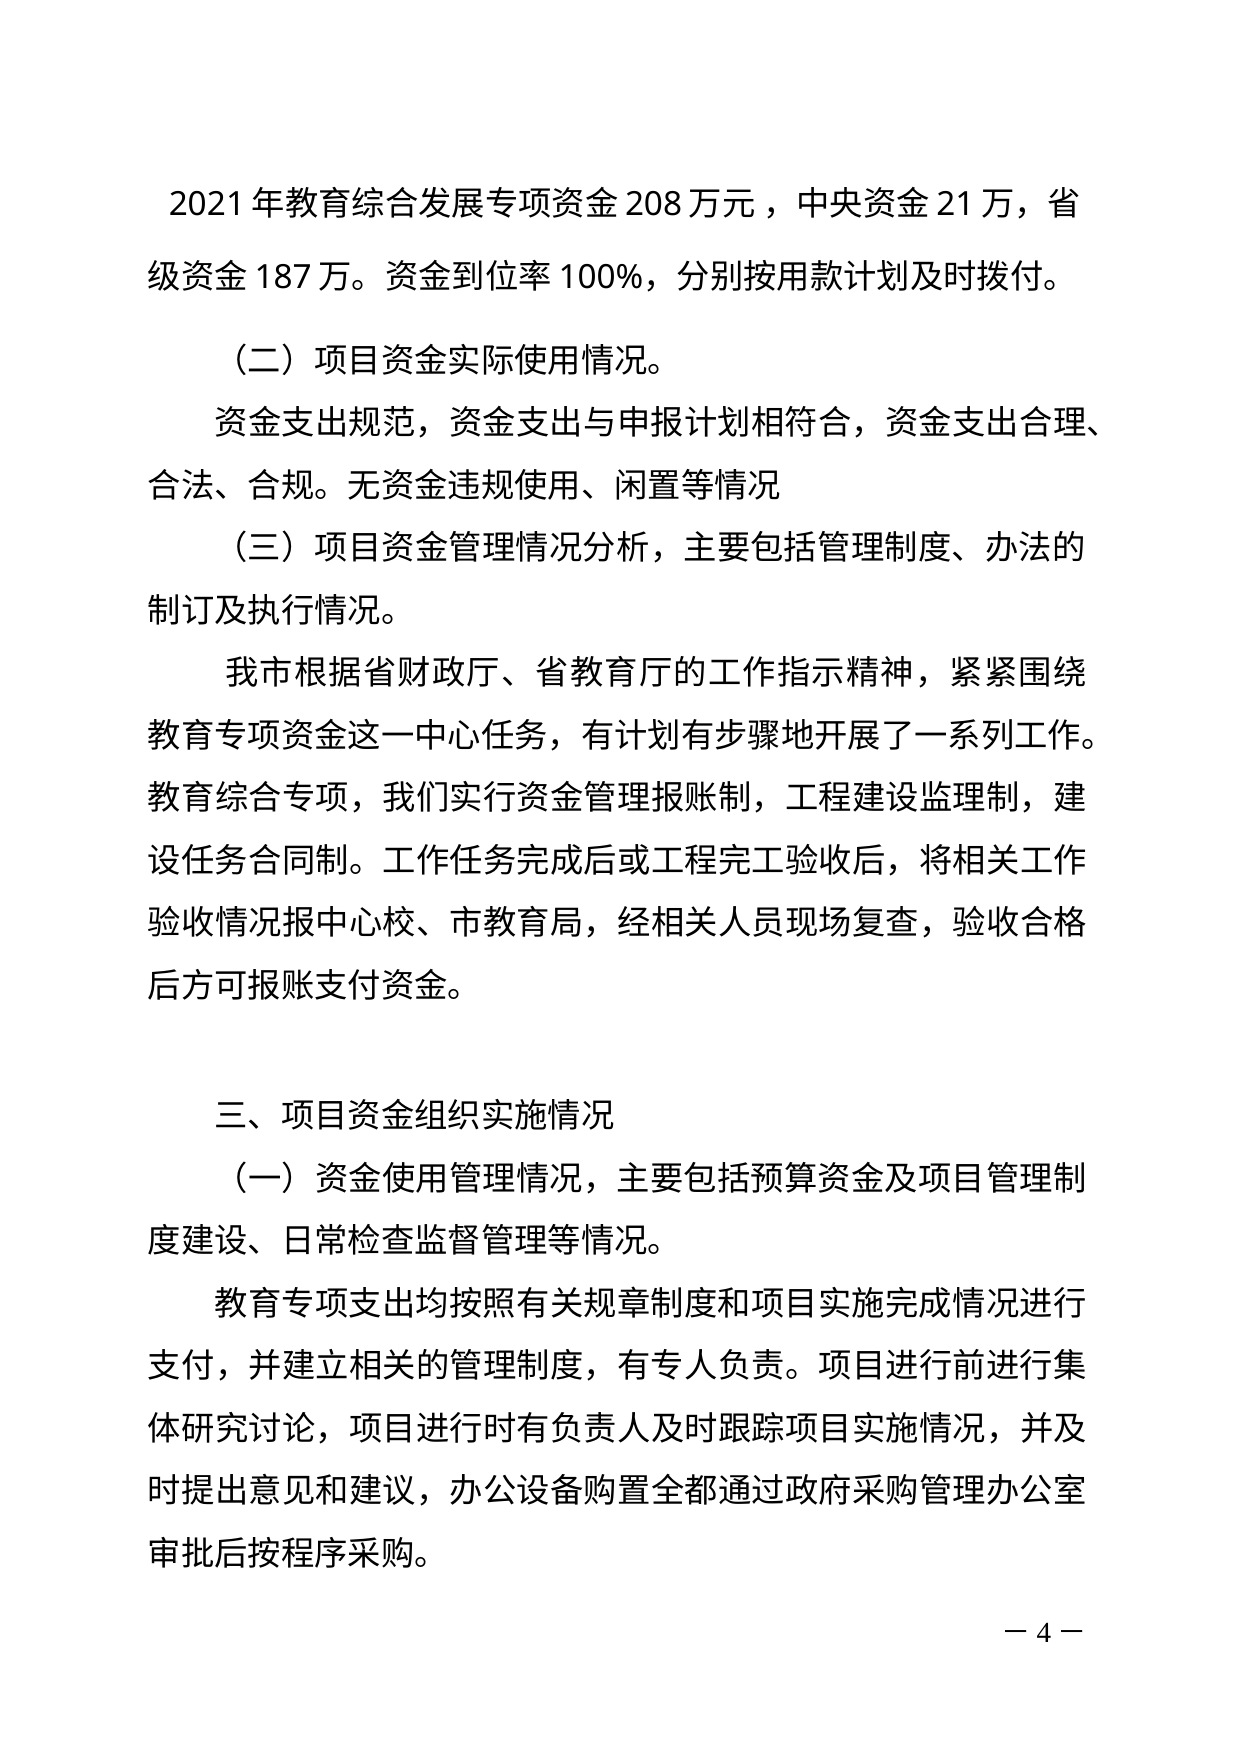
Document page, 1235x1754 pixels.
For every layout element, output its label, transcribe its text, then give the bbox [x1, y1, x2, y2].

text （一）资金使用管理情况，主要包括预算资金及项目管理制度建设、日常检查监督管理等情况。 [148, 1140, 1087, 1265]
text 教育综合专项，我们实行资金管理报账制，工程建设监理制，建设任务合同制。工作任务完成后或工程完工验收后，将相关工作验收情况报中心校、市教育局，经相关人员现场复查，验收合格后方可报账支付资金。 [148, 760, 1087, 1010]
list 资金支出规范，资金支出与申报计划相符合，资金支出合理、合法、合规。无资金违规使用、闲置等情况 [148, 385, 1087, 510]
text 2021年教育综合发展专项资金208万元 ，中央资金21万，省级资金187万。资金到位率100%，分别按用款计划及时拨付。 [148, 177, 1087, 298]
list 项目资金管理情况分析，主要包括管理制度、办法的制订及执行情况。 [148, 510, 1087, 635]
text 教育专项支出均按照有关规章制度和项目实施完成情况进行支付，并建立相关的管理制度，有专人负责。项目进行前进行集体研究讨论，项目进行时有负责人及时跟踪项目实施情况，并及时提出意见和建议，办公设备购置全都通过政府采购管理办公室审批后按程序采购。 [148, 1265, 1087, 1578]
text 我市根据省财政厅、省教育厅的工作指示精神，紧紧围绕教育专项资金这一中心任务，有计划有步骤地开展了一系列工作。 [148, 635, 1087, 760]
list 项目资金实际使用情况。 [148, 322, 1087, 385]
text 三、项目资金组织实施情况 [148, 1078, 1087, 1140]
